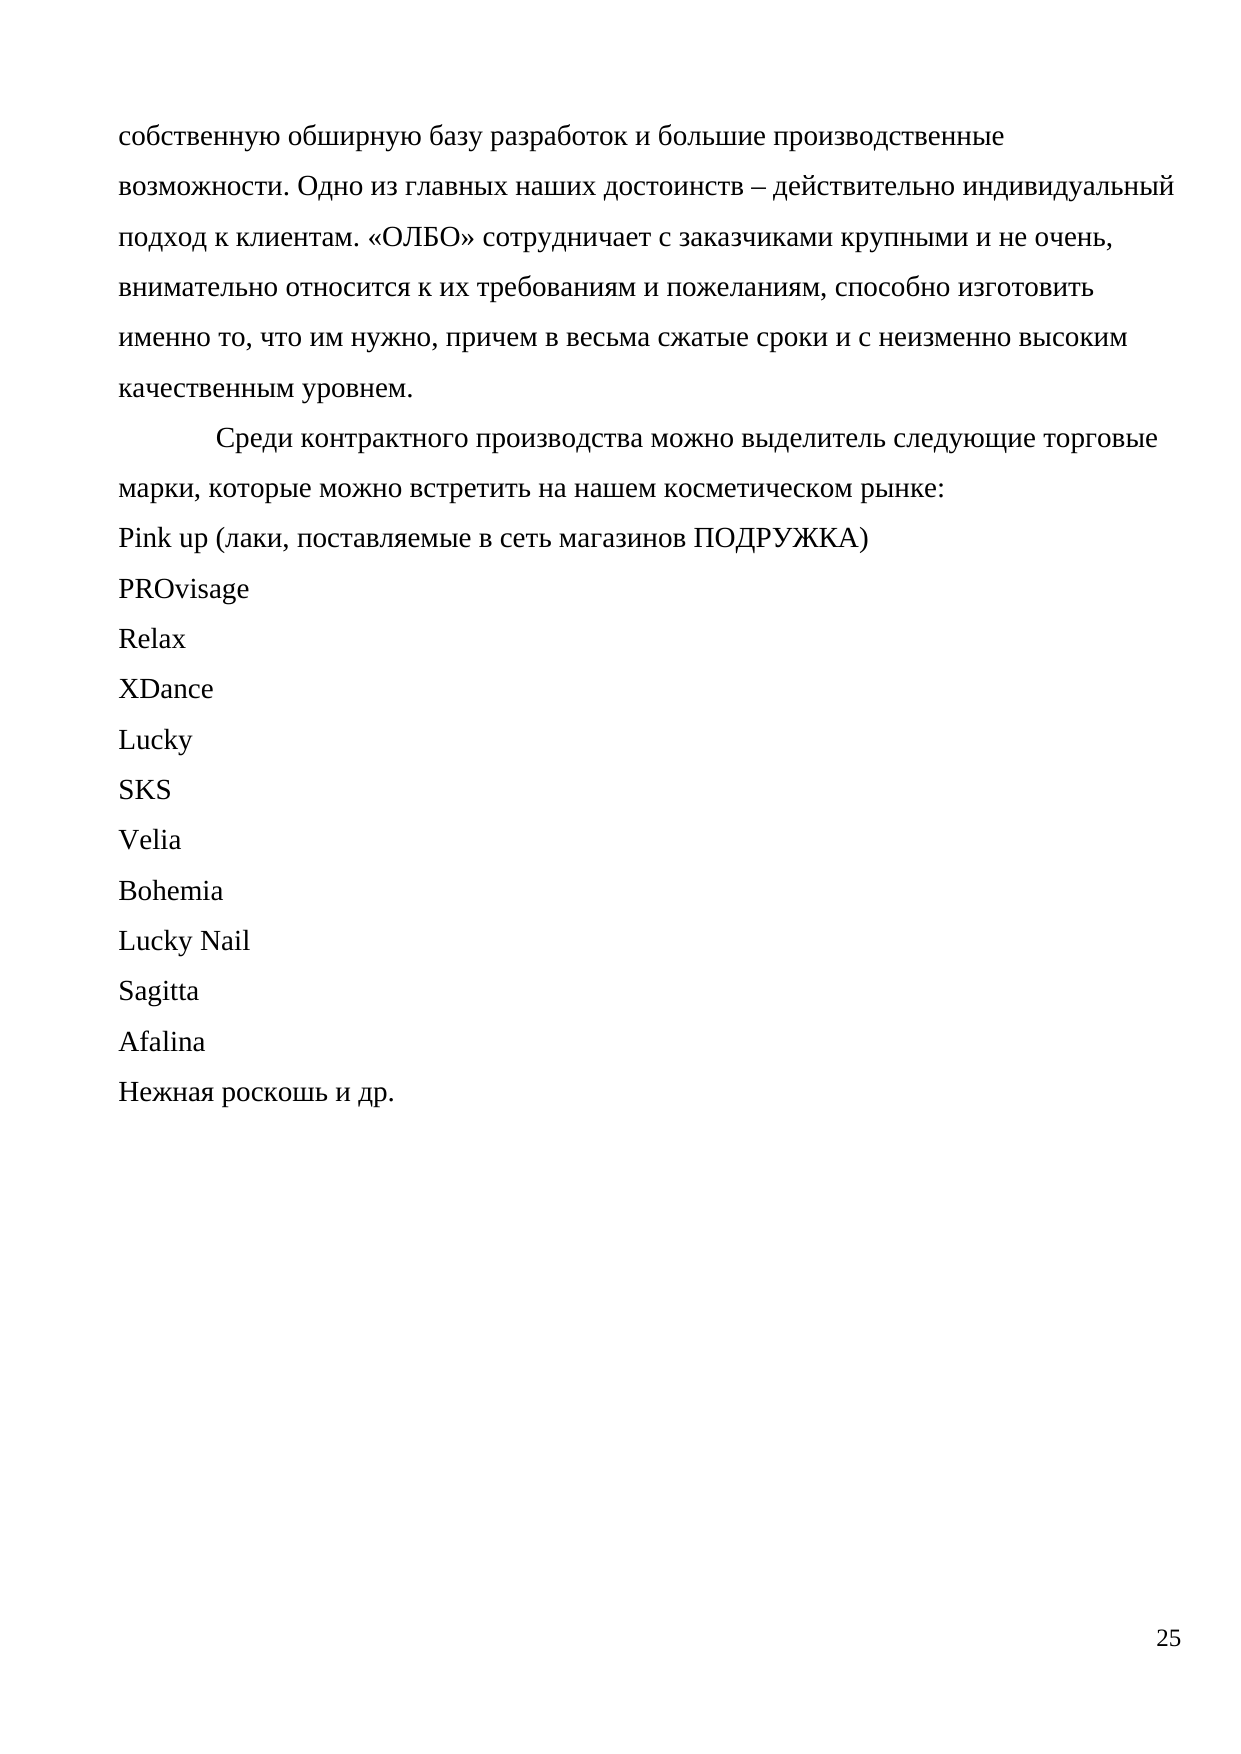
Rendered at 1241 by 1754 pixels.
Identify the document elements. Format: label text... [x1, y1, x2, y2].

text Lucky Nail [118, 923, 1181, 957]
text Lucky [118, 722, 1181, 755]
text Нежная роскошь и др. [118, 1074, 1181, 1108]
text Среди контрактного производства можно выделитель следующие торговые марки, которые можно встретить на нашем косметическом рынке: [118, 420, 1181, 504]
text Velia [118, 822, 1181, 856]
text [118, 118, 1181, 403]
text Sagitta [118, 973, 1181, 1007]
text PROvisage [118, 571, 1181, 604]
text Relax [118, 621, 1181, 655]
text Pink up (лаки, поставляемые в сеть магазинов ПОДРУЖКА) [118, 521, 1181, 554]
text SKS [118, 772, 1181, 806]
text Bohemia [118, 873, 1181, 906]
text Afalina [118, 1024, 1181, 1057]
text XDance [118, 672, 1181, 705]
